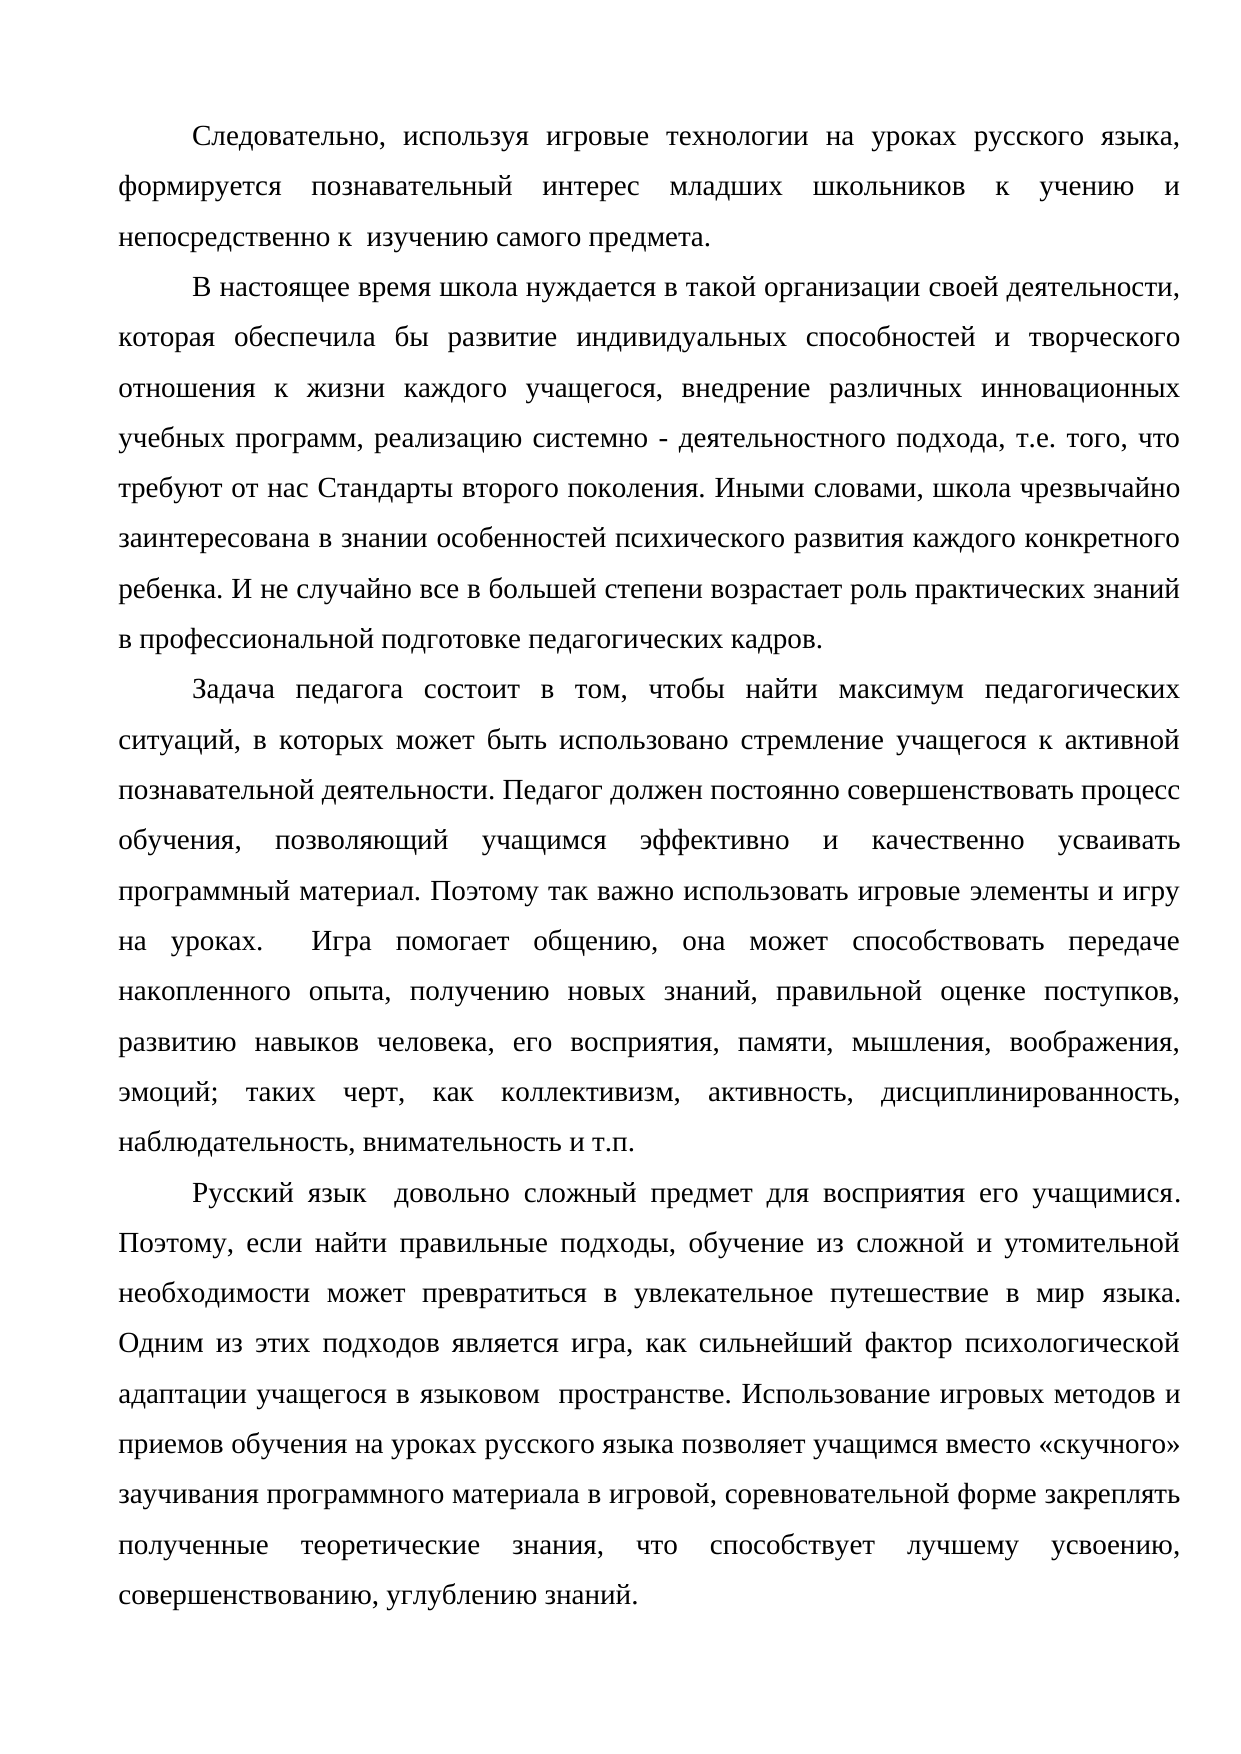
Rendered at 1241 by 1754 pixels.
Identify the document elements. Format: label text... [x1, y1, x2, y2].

text Задача педагога состоит в том, чтобы найти максимум педагогических ситуаций, в которых может быть использовано стремление учащегося к активной познавательной деятельности. Педагог должен постоянно совершенствовать процесс обучения, позволяющий учащимся эффективно и качественно усваивать программный материал. Поэтому так важно использовать игровые элементы и игру на уроках. Игра помогает общению, она может способствовать передаче накопленного опыта, получению новых знаний, правильной оценке поступков, развитию навыков человека, его восприятия, памяти, мышления, воображения, эмоций; таких черт, как коллективизм, активность, дисциплинированность, наблюдательность, внимательность и т.п. [118, 672, 1181, 1158]
text Следовательно, используя игровые технологии на уроках русского языка, формируется познавательный интерес младших школьников к учению и непосредственно к изучению самого предмета. [118, 118, 1181, 252]
text Русский язык довольно сложный предмет для восприятия его учащимися. Поэтому, если найти правильные подходы, обучение из сложной и утомительной необходимости может превратиться в увлекательное путешествие в мир языка. Одним из этих подходов является игра, как сильнейший фактор психологической адаптации учащегося в языковом пространстве. Использование игровых методов и приемов обучения на уроках русского языка позволяет учащимся вместо «скучного» заучивания программного материала в игровой, соревновательной форме закреплять полученные теоретические знания, что способствует лучшему усвоению, совершенствованию, углублению знаний. [118, 1175, 1181, 1611]
text В настоящее время школа нуждается в такой организации своей деятельности, которая обеспечила бы развитие индивидуальных способностей и творческого отношения к жизни каждого учащегося, внедрение различных инновационных учебных программ, реализацию системно - деятельностного подхода, т.е. того, что требуют от нас Стандарты второго поколения. Иными словами, школа чрезвычайно заинтересована в знании особенностей психического развития каждого конкретного ребенка. И не случайно все в большей степени возрастает роль практических знаний в профессиональной подготовке педагогических кадров. [118, 269, 1181, 655]
